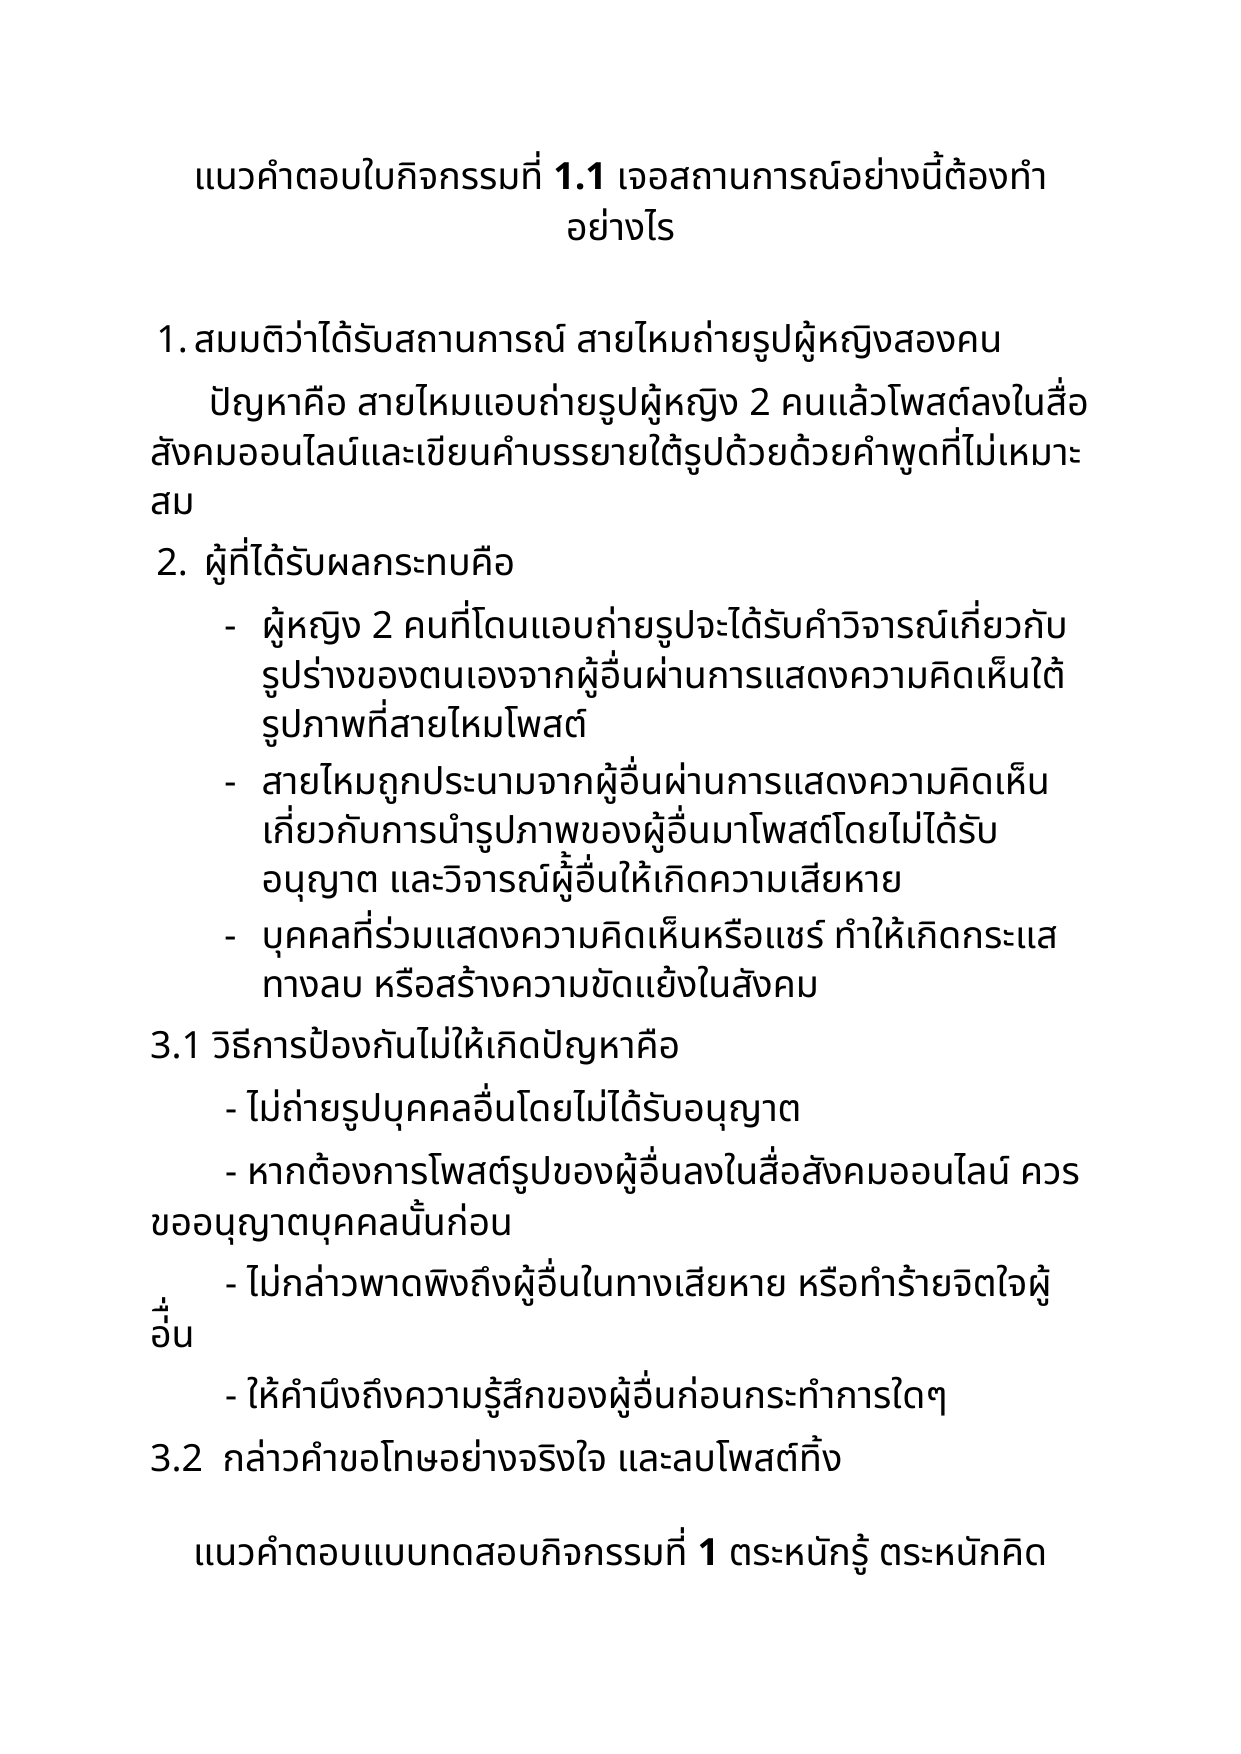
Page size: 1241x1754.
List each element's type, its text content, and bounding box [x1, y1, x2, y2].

list ผู้หญิง 2 คนที่โดนแอบถ่ายรูปจะได้รับคำวิจารณ์เกี่ยวกับรูปร่างของตนเองจากผู้อื่นผ่านการแสดงความคิดเห็นใต้รูปภาพที่สายไหมโพสต์ [224, 599, 1090, 753]
text แนวคำตอบใบกิจกรรมที่ 1.1 เจอสถานการณ์อย่างนี้ต้องทำอย่างไร [150, 150, 1090, 256]
text - หากต้องการโพสต์รูปของผู้อื่นลงในสื่อสังคมออนไลน์ ควรขออนุญาตบุคคลนั้นก่อน [150, 1145, 1090, 1251]
text - ให้คำนึงถึงความรู้สึกของผู้อื่นก่อนกระทำการใดๆ [150, 1368, 1090, 1425]
text - ไม่ถ่ายรูปบุคคลอื่นโดยไม่ได้รับอนุญาต [150, 1082, 1090, 1139]
text แนวคำตอบแบบทดสอบกิจกรรมที่ 1 ตระหนักรู้ ตระหนักคิด [150, 1526, 1090, 1583]
list ผู้ที่ได้รับผลกระทบคือ [156, 536, 1090, 592]
list สมมติว่าได้รับสถานการณ์ สายไหมถ่ายรูปผู้หญิงสองคน [156, 312, 1090, 369]
text 3.2 กล่าวคำขอโทษอย่างจริงใจ และลบโพสต์ทิ้ง [150, 1431, 1090, 1488]
text 3.1 วิธีการป้องกันไม่ให้เกิดปัญหาคือ [150, 1019, 1090, 1076]
text - ไม่กล่าวพาดพิงถึงผู้อื่นในทางเสียหาย หรือทำร้ายจิตใจผู้อ่ื่น [150, 1257, 1090, 1362]
list บุคคลที่ร่วมแสดงความคิดเห็นหรือแชร์ ทำให้เกิดกระแสทางลบ หรือสร้างความขัดแย้งในสังคม [224, 914, 1090, 1013]
list สายไหมถูกประนามจากผู้อื่นผ่านการแสดงความคิดเห็นเกี่ยวกับการนำรูปภาพของผู้อื่นมาโพสต์โดยไม่ได้รับอนุญาต และวิจารณ์ผู้้อื่นให้เกิดความเสียหาย [224, 759, 1090, 907]
text ปัญหาคือ สายไหมแอบถ่ายรูปผู้หญิง 2 คนแล้วโพสต์ลงในสื่อสังคมออนไลน์และเขียนคำบรรยายใต้รูปด้วยด้วยคำพูดที่ไม่เหมาะสม [150, 375, 1090, 529]
